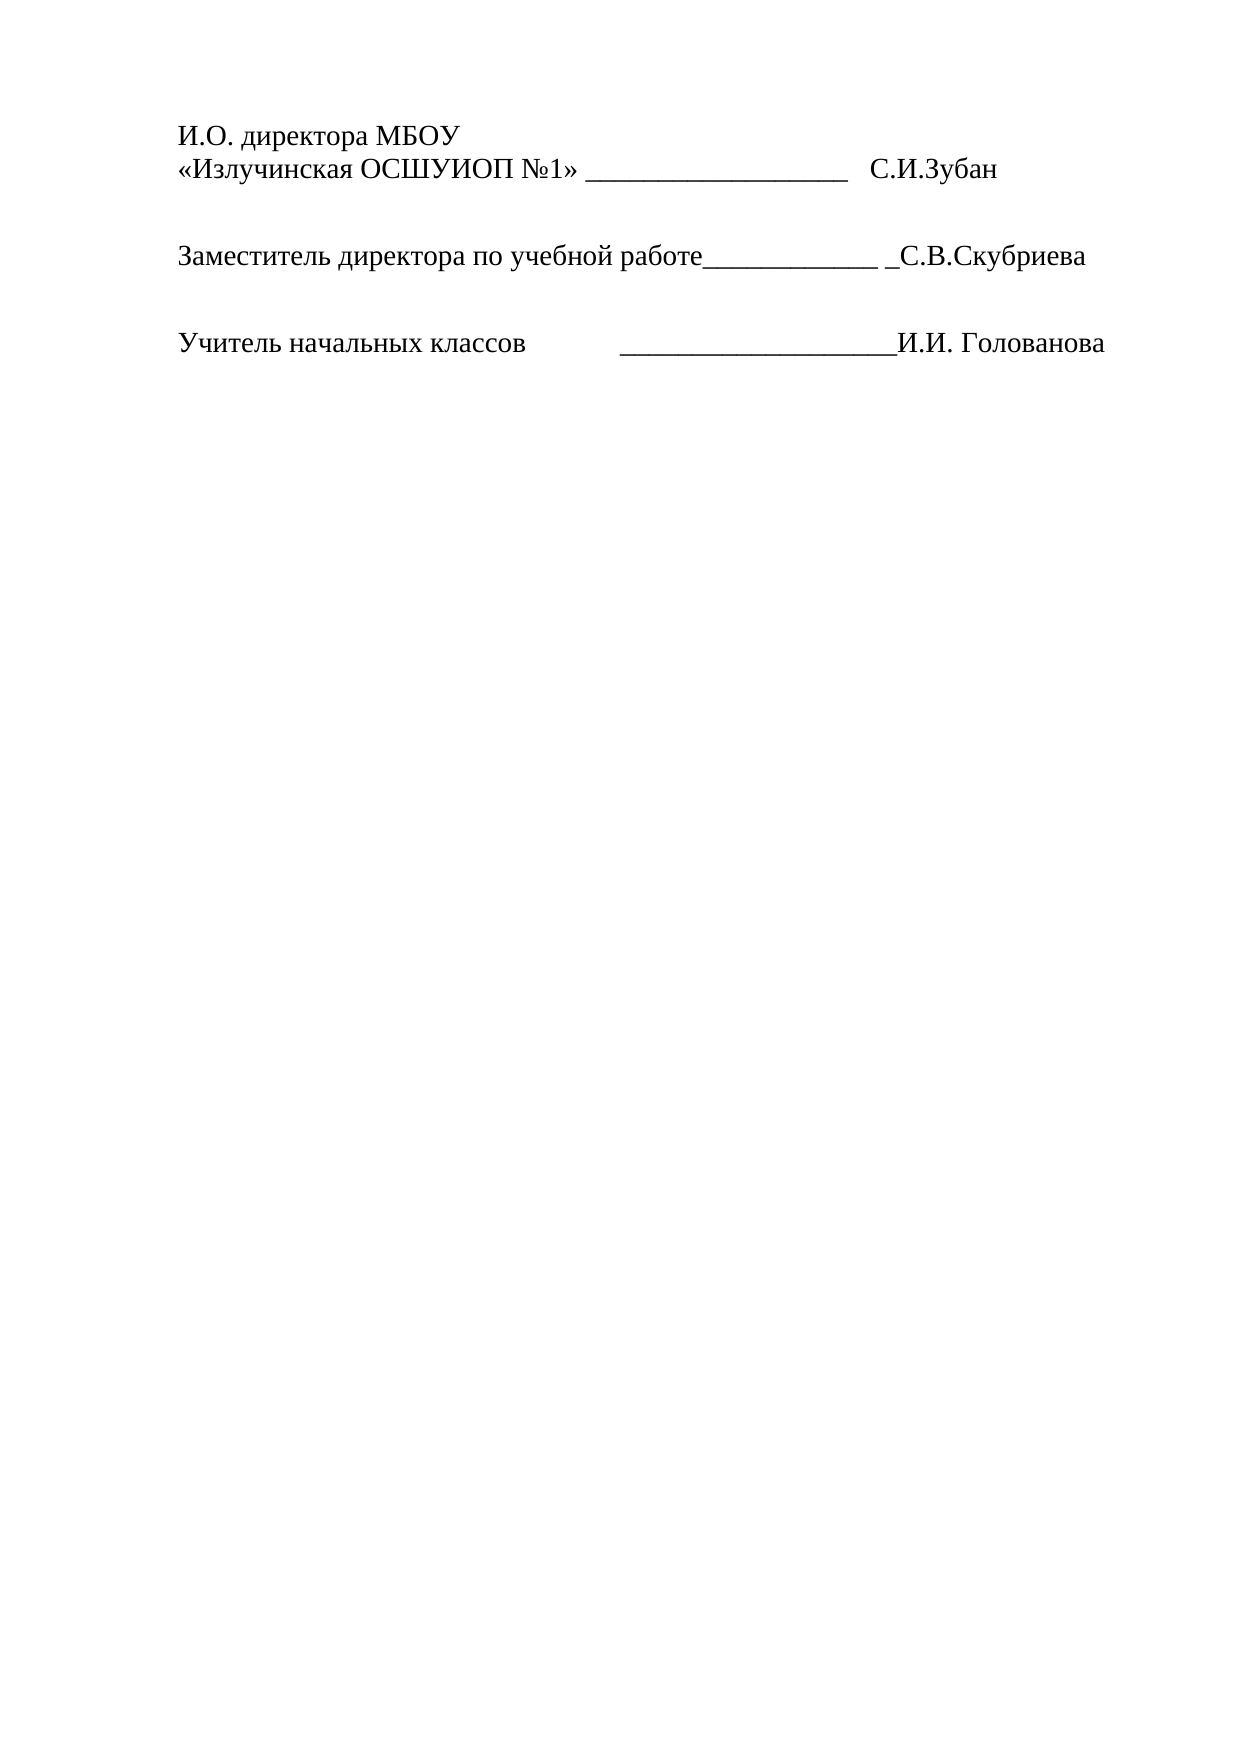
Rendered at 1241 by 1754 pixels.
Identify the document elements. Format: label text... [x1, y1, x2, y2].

text И.О. директора МБОУ [177, 118, 1152, 152]
text «Излучинская ОСШУИОП №1» __________________ С.И.Зубан [177, 152, 1152, 185]
text Учитель начальных классов ___________________И.И. Голованова [177, 325, 1152, 358]
text Заместитель директора по учебной работе____________ _С.В.Скубриева [177, 238, 1152, 272]
